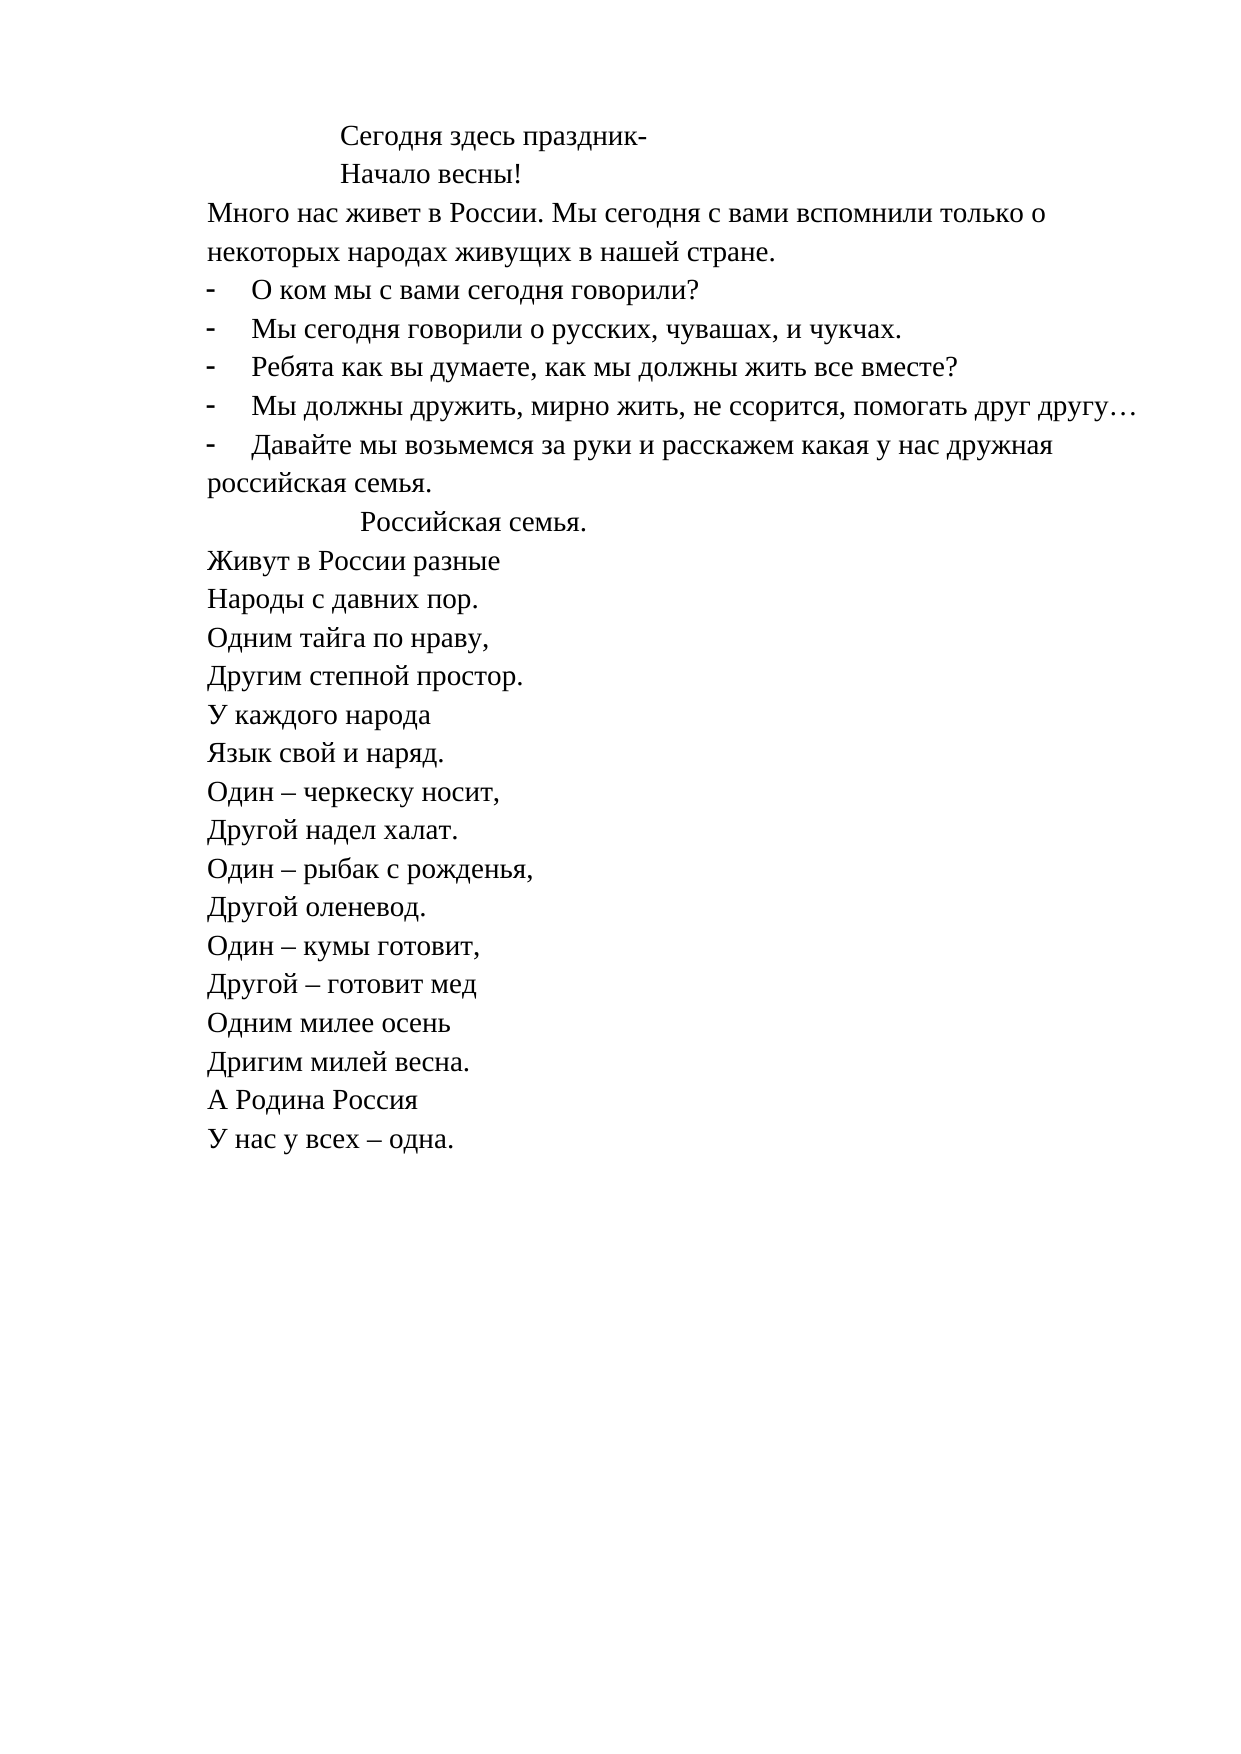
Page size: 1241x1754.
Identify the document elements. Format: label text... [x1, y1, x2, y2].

list Много нас живет в России. Мы сегодня с вами вспомнили только о некоторых народах живущих в нашей стране. [207, 195, 1152, 267]
list Один – кумы готовит, [207, 928, 1152, 962]
list Одним тайга по нраву, [207, 620, 1152, 653]
list Одним милее осень [207, 1005, 1152, 1039]
list О ком мы с вами сегодня говорили? [206, 272, 1152, 306]
list Другой надел халат. [207, 812, 1152, 846]
list Дригим милей весна. [207, 1044, 1152, 1077]
list Другой оленевод. [207, 889, 1152, 923]
list Другим степной простор. [207, 658, 1152, 692]
list Мы должны дружить, мирно жить, не ссорится, помогать друг другу… [206, 388, 1152, 422]
list Один – рыбак с рожденья, [207, 851, 1152, 884]
list Сегодня здесь праздник- [340, 118, 1152, 152]
list Народы с давних пор. [207, 581, 1152, 615]
list У нас у всех – одна. [207, 1121, 1152, 1154]
list Начало весны! [340, 157, 1152, 190]
list Российская семья. [207, 504, 1152, 538]
list Другой – готовит мед [207, 967, 1152, 1000]
list Живут в России разные [207, 543, 1152, 576]
list Ребята как вы думаете, как мы должны жить все вместе? [206, 349, 1152, 383]
list Язык свой и наряд. [207, 735, 1152, 769]
list Давайте мы возьмемся за руки и расскажем какая у нас дружная российская семья. [206, 427, 1152, 499]
list А Родина Россия [207, 1082, 1152, 1116]
list Мы сегодня говорили о русских, чувашах, и чукчах. [206, 311, 1152, 344]
list У каждого народа [207, 697, 1152, 730]
list Один – черкеску носит, [207, 774, 1152, 807]
